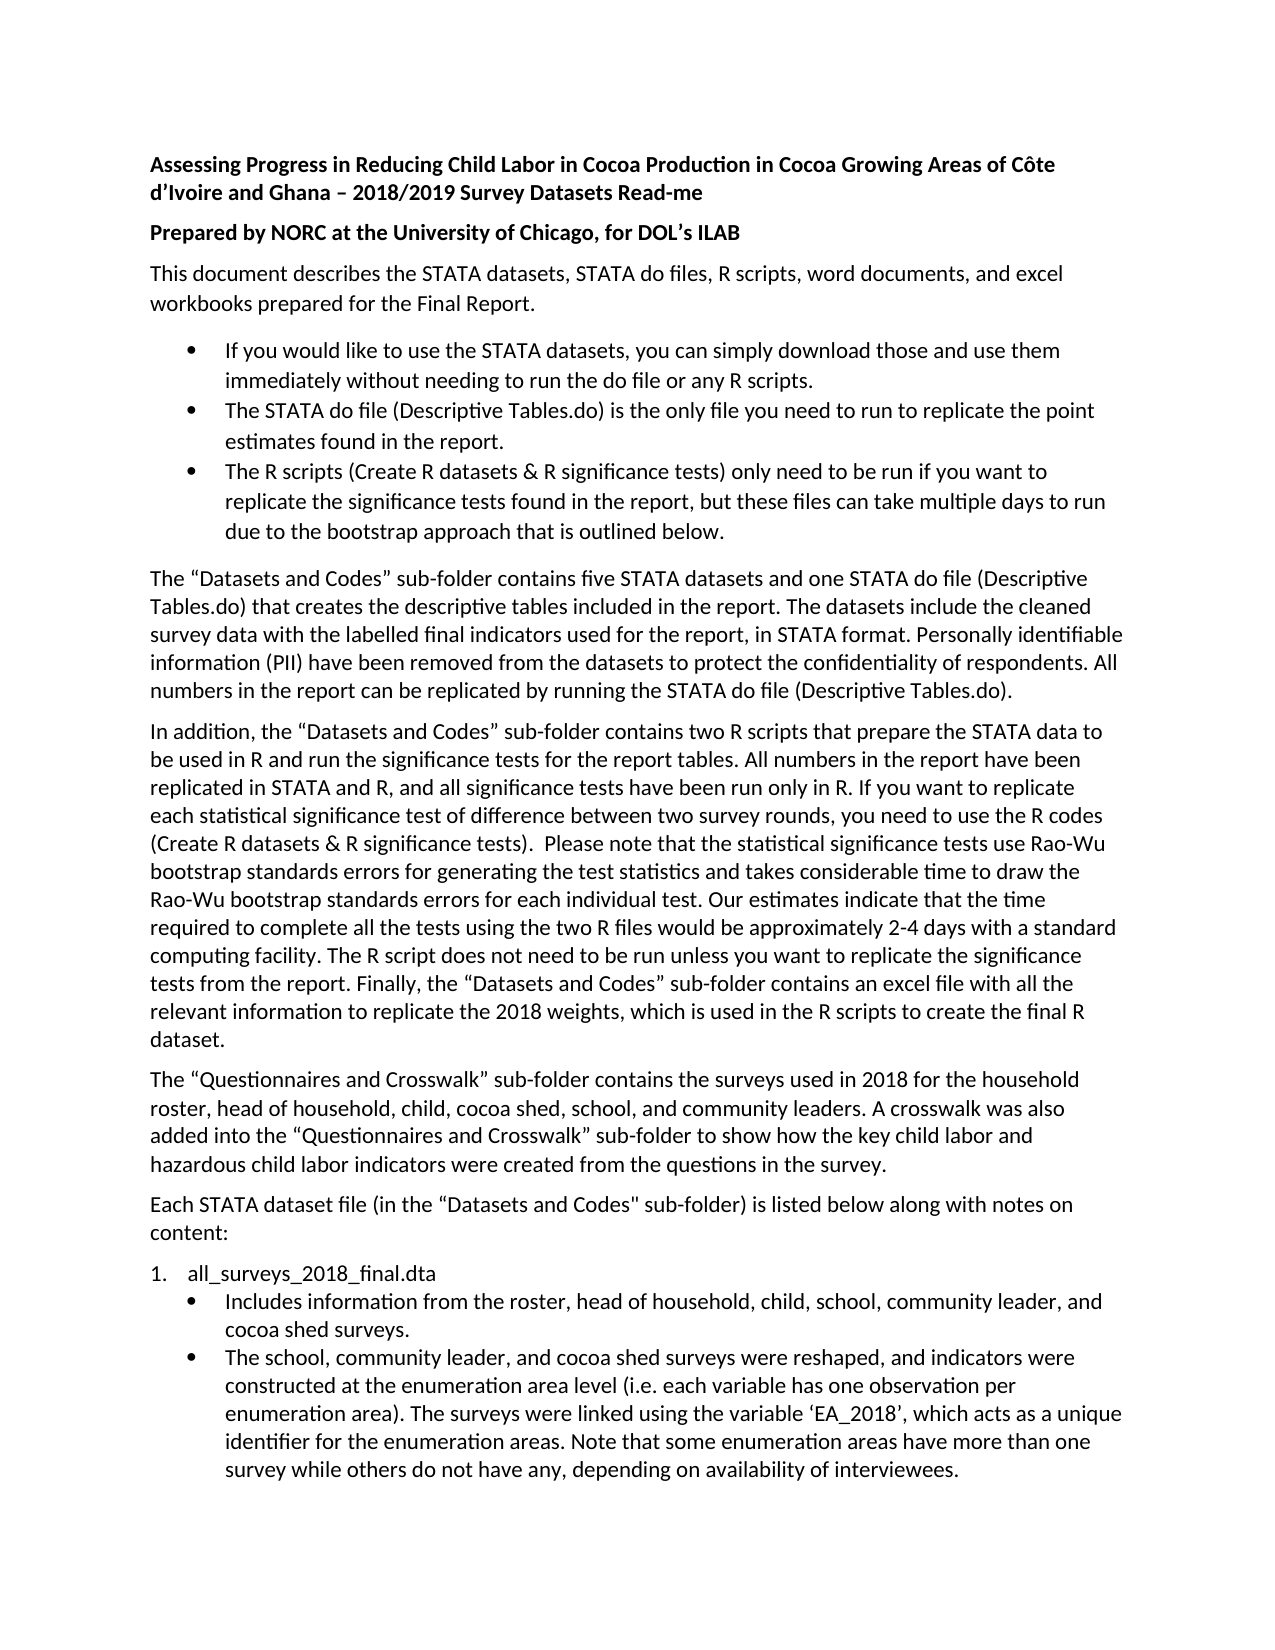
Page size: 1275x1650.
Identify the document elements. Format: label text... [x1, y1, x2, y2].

list all_surveys_2018_final.dta [150, 1259, 1125, 1287]
list The R scripts (Create R datasets & R significance tests) only need to be run if you want to replicate the significance tests found in the report, but these files can take multiple days to run due to the bootstrap approach that is outlined below. [187, 457, 1125, 545]
text Each STATA dataset file (in the “Datasets and Codes" sub-folder) is listed below along with notes on content: [150, 1190, 1125, 1246]
list Includes information from the roster, head of household, child, school, community leader, and cocoa shed surveys. [187, 1287, 1125, 1343]
text Assessing Progress in Reducing Child Labor in Cocoa Production in Cocoa Growing Areas of Côte d’Ivoire and Ghana – 2018/2019 Survey Datasets Read-me [150, 150, 1125, 206]
list If you would like to use the STATA datasets, you can simply download those and use them immediately without needing to run the do file or any R scripts. [187, 336, 1125, 394]
text This document describes the STATA datasets, STATA do files, R scripts, word documents, and excel workbooks prepared for the Final Report. [150, 259, 1125, 317]
text In addition, the “Datasets and Codes” sub-folder contains two R scripts that prepare the STATA data to be used in R and run the significance tests for the report tables. All numbers in the report have been replicated in STATA and R, and all significance tests have been run only in R. If you want to replicate each statistical significance test of difference between two survey rounds, you need to use the R codes (Create R datasets & R significance tests). Please note that the statistical significance tests use Rao-Wu bootstrap standards errors for generating the test statistics and takes considerable time to draw the Rao-Wu bootstrap standards errors for each individual test. Our estimates indicate that the time required to complete all the tests using the two R files would be approximately 2-4 days with a standard computing facility. The R script does not need to be run unless you want to replicate the significance tests from the report. Finally, the “Datasets and Codes” sub-folder contains an excel file with all the relevant information to replicate the 2018 weights, which is used in the R scripts to create the final R dataset. [150, 717, 1125, 1053]
text The “Datasets and Codes” sub-folder contains five STATA datasets and one STATA do file (Descriptive Tables.do) that creates the descriptive tables included in the report. The datasets include the cleaned survey data with the labelled final indicators used for the report, in STATA format. Personally identifiable information (PII) have been removed from the datasets to protect the confidentiality of respondents. All numbers in the report can be replicated by running the STATA do file (Descriptive Tables.do). [150, 564, 1125, 704]
text Prepared by NORC at the University of Chicago, for DOL’s ILAB [150, 218, 1125, 247]
text The “Questionnaires and Crosswalk” sub-folder contains the surveys used in 2018 for the household roster, head of household, child, cocoa shed, school, and community leaders. A crosswalk was also added into the “Questionnaires and Crosswalk” sub-folder to show how the key child labor and hazardous child labor indicators were created from the questions in the survey. [150, 1066, 1125, 1178]
list The STATA do file (Descriptive Tables.do) is the only file you need to run to replicate the point estimates found in the report. [187, 397, 1125, 455]
list The school, community leader, and cocoa shed surveys were reshaped, and indicators were constructed at the enumeration area level (i.e. each variable has one observation per enumeration area). The surveys were linked using the variable ‘EA_2018’, which acts as a unique identifier for the enumeration areas. Note that some enumeration areas have more than one survey while others do not have any, depending on availability of interviewees. [187, 1343, 1125, 1483]
